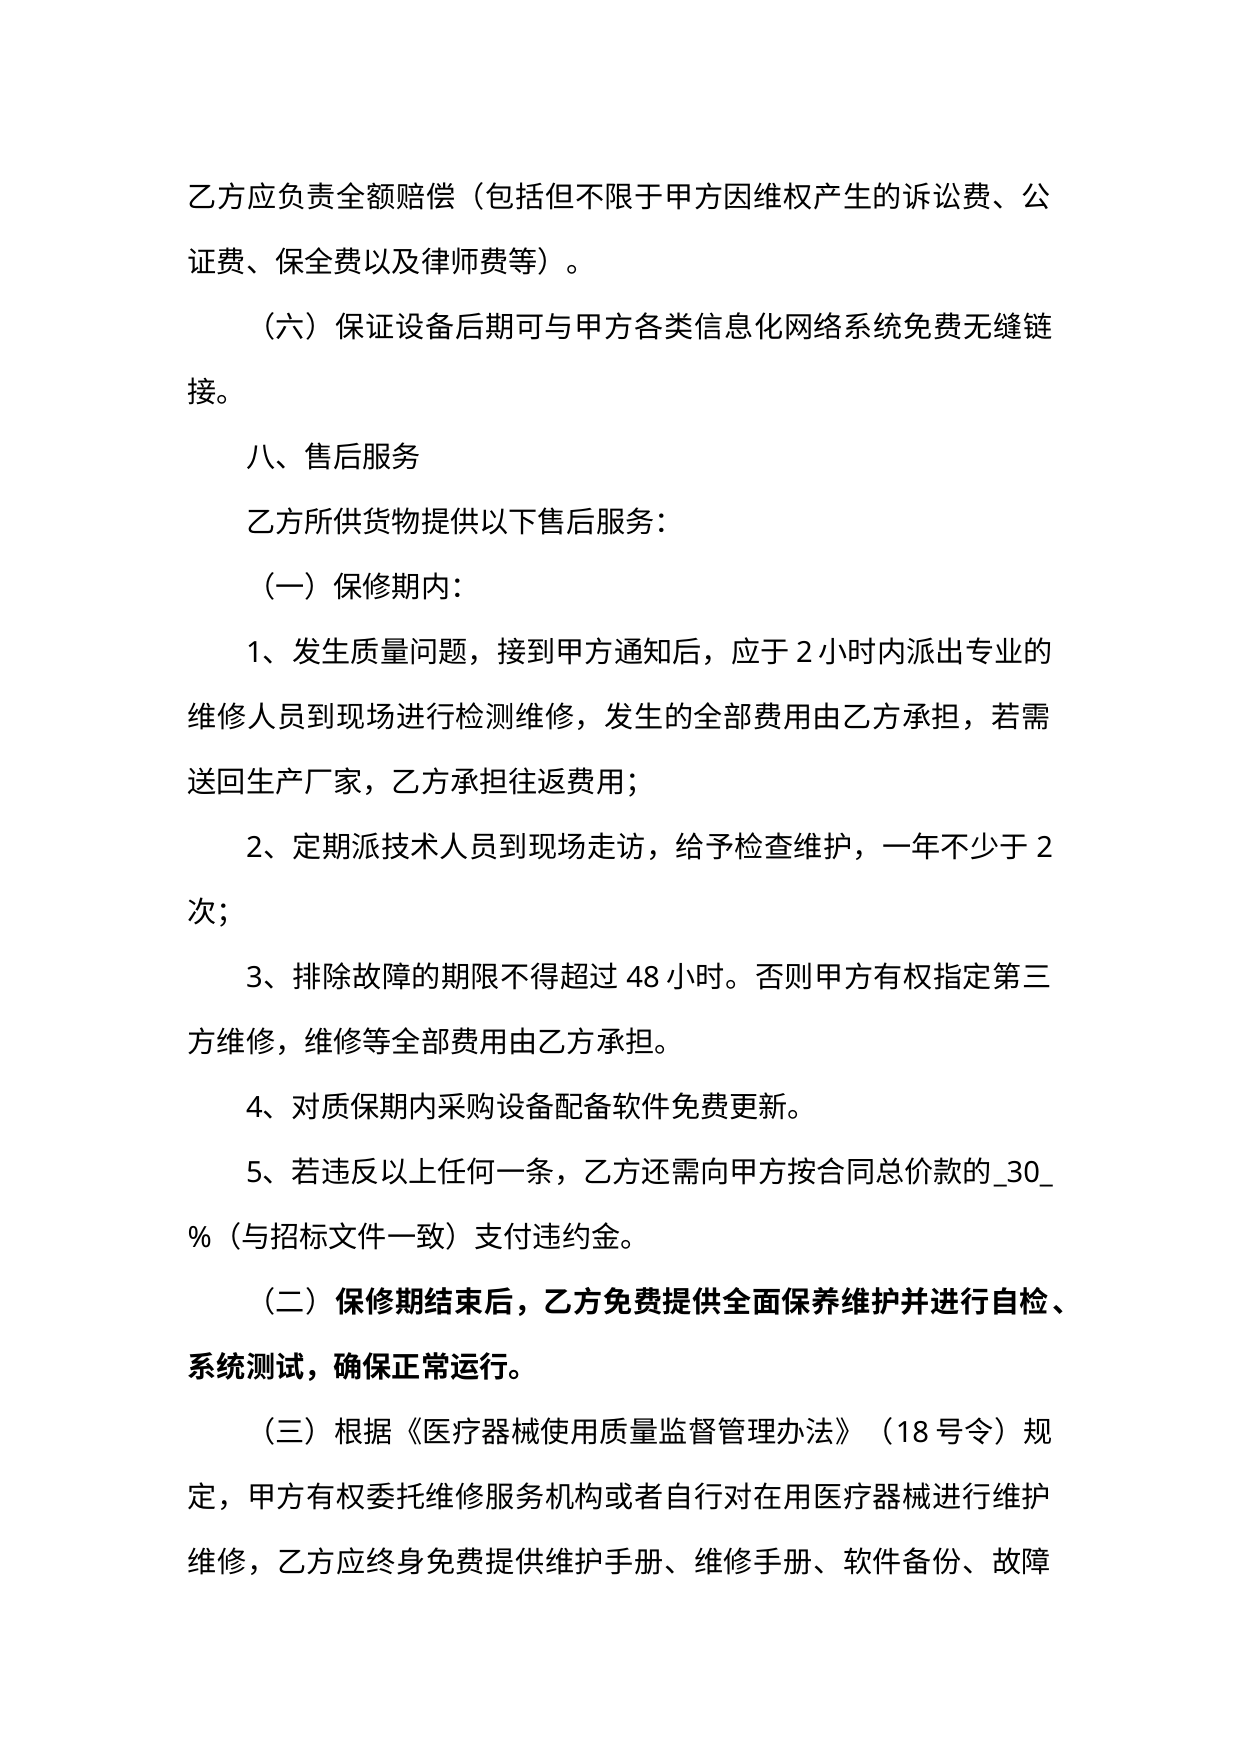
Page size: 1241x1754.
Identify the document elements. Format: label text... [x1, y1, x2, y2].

text 3、排除故障的期限不得超过48小时。否则甲方有权指定第三方维修，维修等全部费用由乙方承担。 [187, 942, 1053, 1072]
text （一）保修期内： [187, 552, 1053, 617]
text 八、售后服务 [187, 422, 1053, 487]
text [187, 162, 1053, 292]
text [187, 1397, 1053, 1592]
text 5、若违反以上任何一条，乙方还需向甲方按合同总价款的_30_%（与招标文件一致）支付违约金。 [187, 1137, 1053, 1267]
text 2、定期派技术人员到现场走访，给予检查维护，一年不少于2次； [187, 812, 1053, 942]
text 乙方所供货物提供以下售后服务： [187, 487, 1053, 552]
text （六）保证设备后期可与甲方各类信息化网络系统免费无缝链接。 [187, 292, 1053, 422]
text 1、发生质量问题，接到甲方通知后，应于2小时内派出专业的维修人员到现场进行检测维修，发生的全部费用由乙方承担，若需送回生产厂家，乙方承担往返费用； [187, 617, 1053, 812]
text 4、对质保期内采购设备配备软件免费更新。 [187, 1072, 1053, 1137]
text （二）保修期结束后，乙方免费提供全面保养维护并进行自检、系统测试，确保正常运行。 [187, 1267, 1053, 1397]
